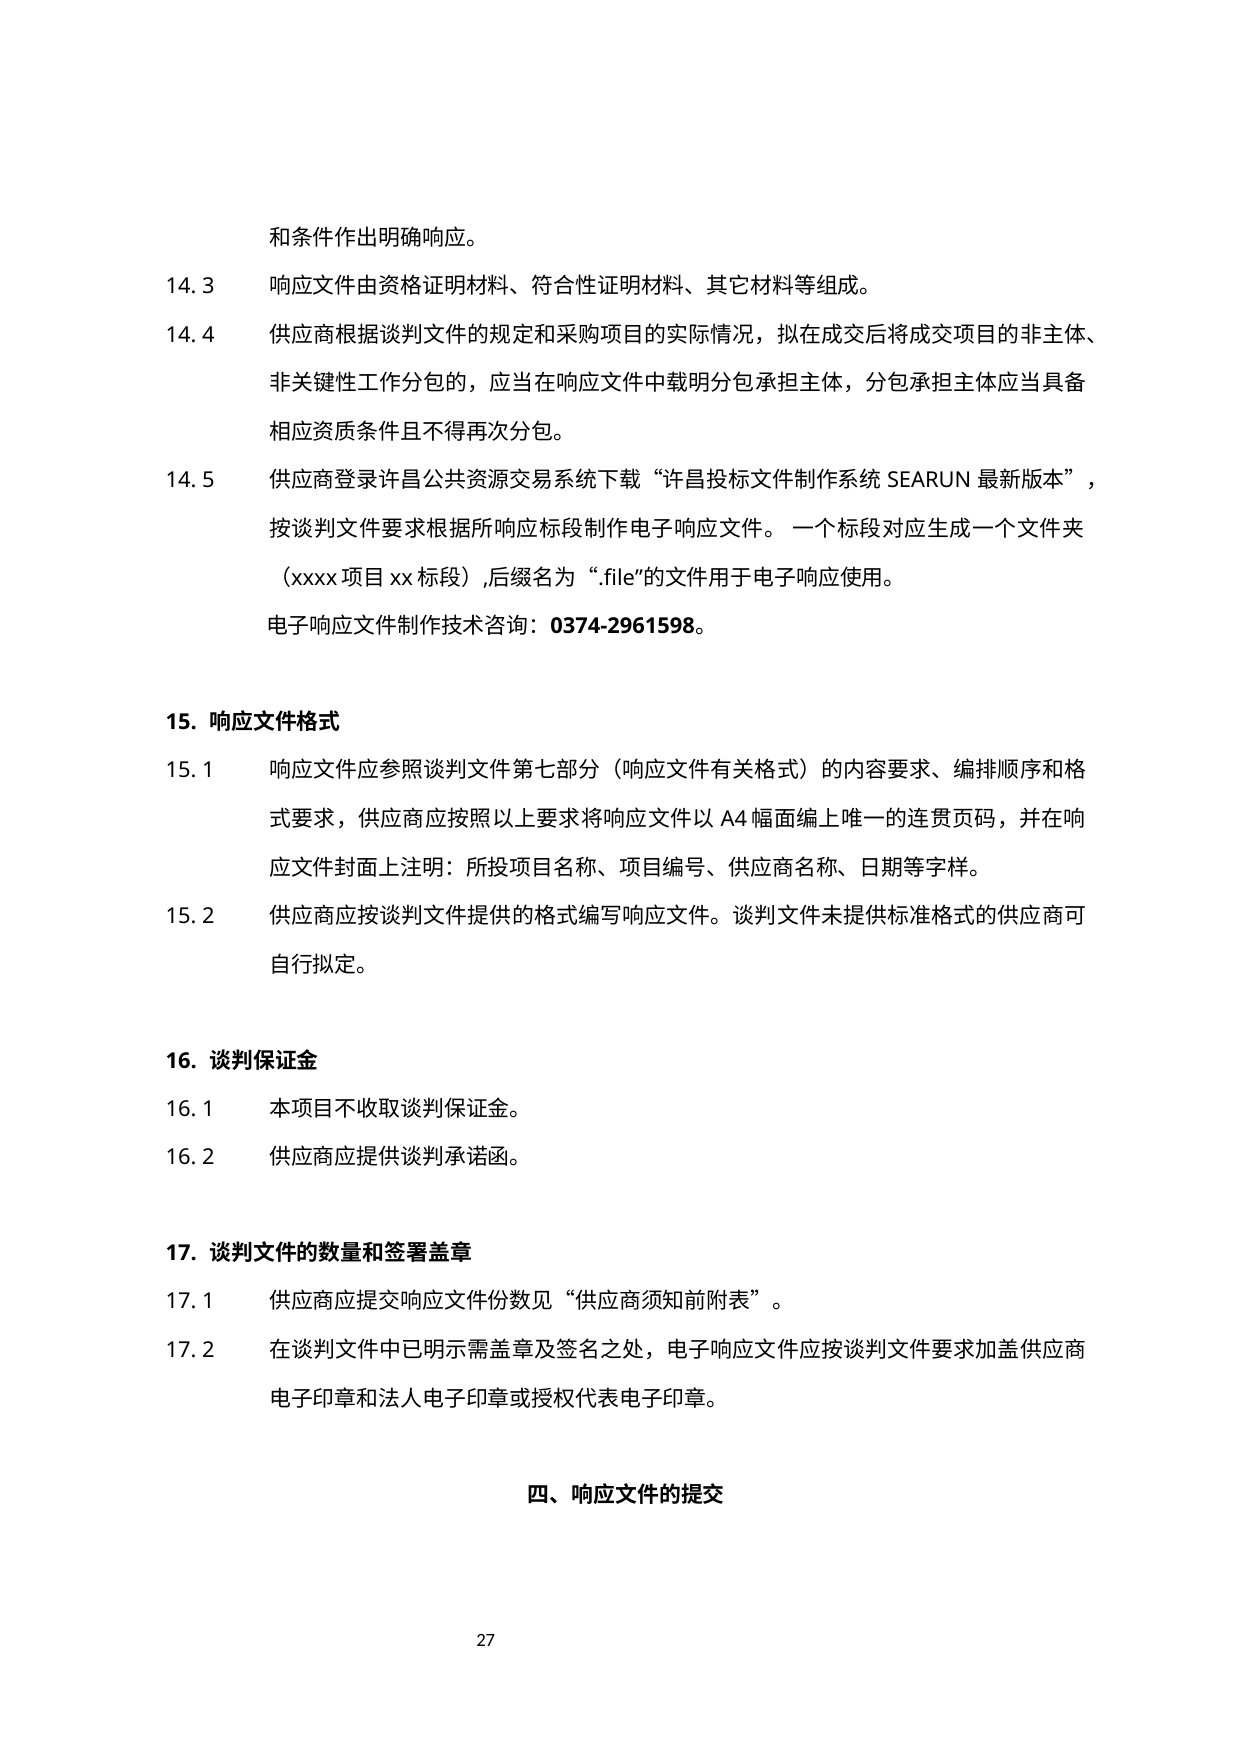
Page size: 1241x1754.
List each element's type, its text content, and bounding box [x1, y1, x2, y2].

list 在谈判文件中已明示需盖章及签名之处，电子响应文件应按谈判文件要求加盖供应商电子印章和法人电子印章或授权代表电子印章。 [165, 1331, 1087, 1413]
list 供应商登录许昌公共资源交易系统下载“许昌投标文件制作系统SEARUN 最新版本”，按谈判文件要求根据所响应标段制作电子响应文件。 一个标段对应生成一个文件夹（xxxx项目xx标段）,后缀名为“.file”的文件用于电子响应使用。 [165, 462, 1087, 592]
list 供应商应提交响应文件份数见“供应商须知前附表”。 [165, 1283, 1087, 1316]
list 响应文件由资格证明材料、符合性证明材料、其它材料等组成。 [165, 268, 1087, 300]
list 供应商应按谈判文件提供的格式编写响应文件。谈判文件未提供标准格式的供应商可自行拟定。 [165, 898, 1087, 979]
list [165, 219, 1087, 252]
list 本项目不收取谈判保证金。 [165, 1091, 1087, 1123]
list 响应文件格式 [165, 704, 1087, 736]
text 电子响应文件制作技术咨询：0374-2961598。 [266, 608, 1087, 640]
list 供应商应提供谈判承诺函。 [165, 1139, 1087, 1171]
list 供应商根据谈判文件的规定和采购项目的实际情况，拟在成交后将成交项目的非主体、非关键性工作分包的，应当在响应文件中载明分包承担主体，分包承担主体应当具备相应资质条件且不得再次分包。 [165, 316, 1087, 446]
list 响应文件应参照谈判文件第七部分（响应文件有关格式）的内容要求、编排顺序和格式要求，供应商应按照以上要求将响应文件以A4幅面编上唯一的连贯页码，并在响应文件封面上注明：所投项目名称、项目编号、供应商名称、日期等字样。 [165, 752, 1087, 882]
list 谈判文件的数量和签署盖章 [165, 1235, 1087, 1267]
list 谈判保证金 [165, 1042, 1087, 1075]
text 四、响应文件的提交 [165, 1477, 1087, 1509]
